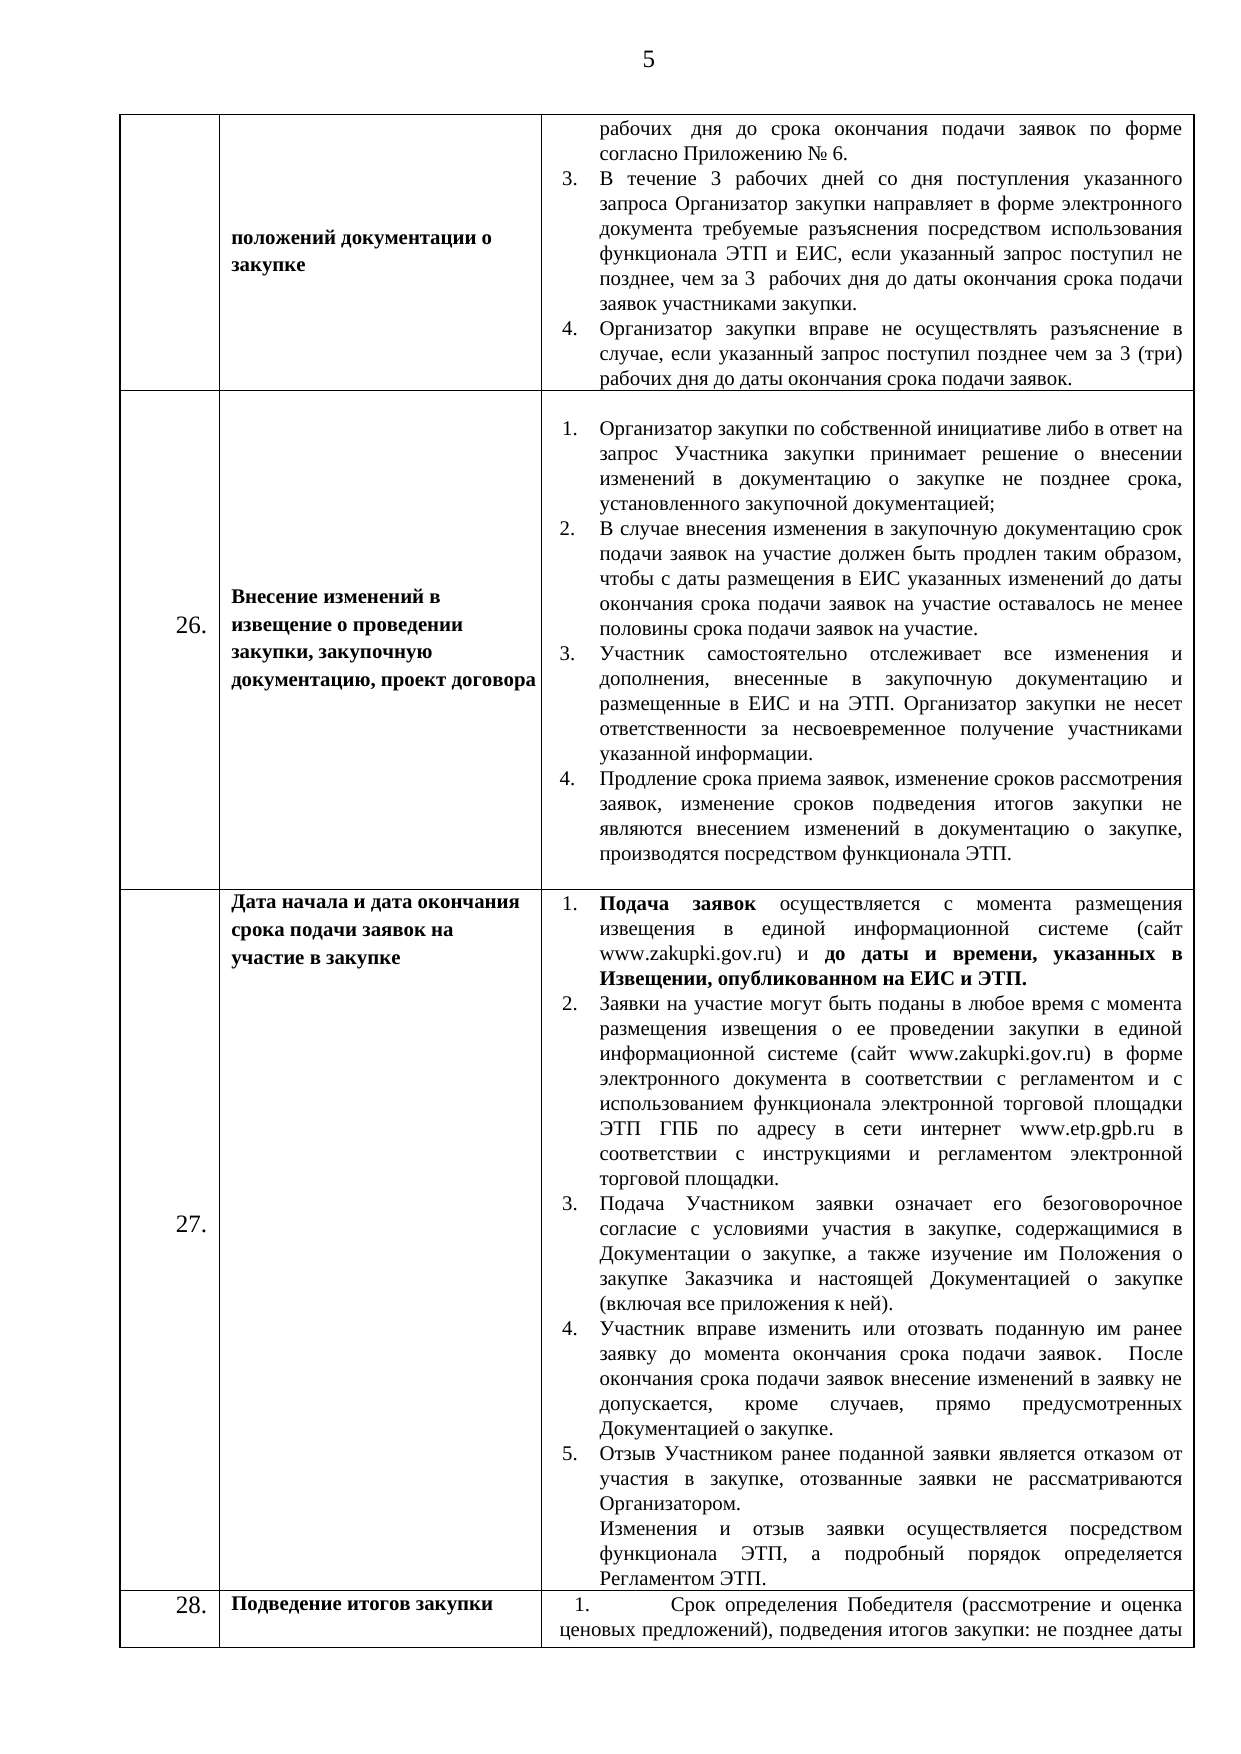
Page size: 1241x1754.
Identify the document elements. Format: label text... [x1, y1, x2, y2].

table_cell [121, 115, 219, 390]
table_cell [121, 391, 219, 888]
table_cell [121, 890, 219, 1589]
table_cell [220, 115, 541, 390]
table_cell Дата начала и дата окончания срока подачи заявок на участие в закупке [220, 890, 541, 1589]
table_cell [542, 115, 1193, 390]
table_cell Внесение изменений в извещение о проведении закупки, закупочную документацию, проект договора [220, 391, 541, 888]
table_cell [220, 1591, 541, 1647]
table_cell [542, 1591, 1193, 1647]
table_cell Подача заявок осуществляется с момента размещения извещения в единой информационной системе (сайт www.zakupki.gov.ru) и до даты и времени, указанных в Извещении, опубликованном на ЕИС и ЭТП. Заявки на участие могут быть поданы в любое время с момента размещения извещения о ее проведении закупки в единой информационной системе (сайт www.zakupki.gov.ru) в форме электронного документа в соответствии с регламентом и с использованием функционала электронной торговой площадки ЭТП ГПБ по адресу в сети интернет www.etp.gpb.ru в соответствии с инструкциями и регламентом электронной торговой площадки. Подача Участником заявки означает его безоговорочное согласие с условиями участия в закупке, содержащимися в Документации о закупке, а также изучение им Положения о закупке Заказчика и настоящей Документацией о закупке (включая все приложения к ней). Участник вправе изменить или отозвать поданную им ранее заявку до момента окончания срока подачи заявок. После окончания срока подачи заявок внесение изменений в заявку не допускается, кроме случаев, прямо предусмотренных Документацией о закупке. Отзыв Участником ранее поданной заявки является отказом от участия в закупке, отозванные заявки не рассматриваются Организатором. Изменения и отзыв заявки осуществляется посредством функционала ЭТП, а подробный порядок определяется Регламентом ЭТП. [542, 890, 1193, 1589]
table_cell [121, 1591, 219, 1647]
table_cell Организатор закупки по собственной инициативе либо в ответ на запрос Участника закупки принимает решение о внесении изменений в документацию о закупке не позднее срока, установленного закупочной документацией; В случае внесения изменения в закупочную документацию срок подачи заявок на участие должен быть продлен таким образом, чтобы с даты размещения в ЕИС указанных изменений до даты окончания срока подачи заявок на участие оставалось не менее половины срока подачи заявок на участие. Участник самостоятельно отслеживает все изменения и дополнения, внесенные в закупочную документацию и размещенные в ЕИС и на ЭТП. Организатор закупки не несет ответственности за несвоевременное получение участниками указанной информации. Продление срока приема заявок, изменение сроков рассмотрения заявок, изменение сроков подведения итогов закупки не являются внесением изменений в документацию о закупке, производятся посредством функционала ЭТП. [542, 391, 1193, 888]
